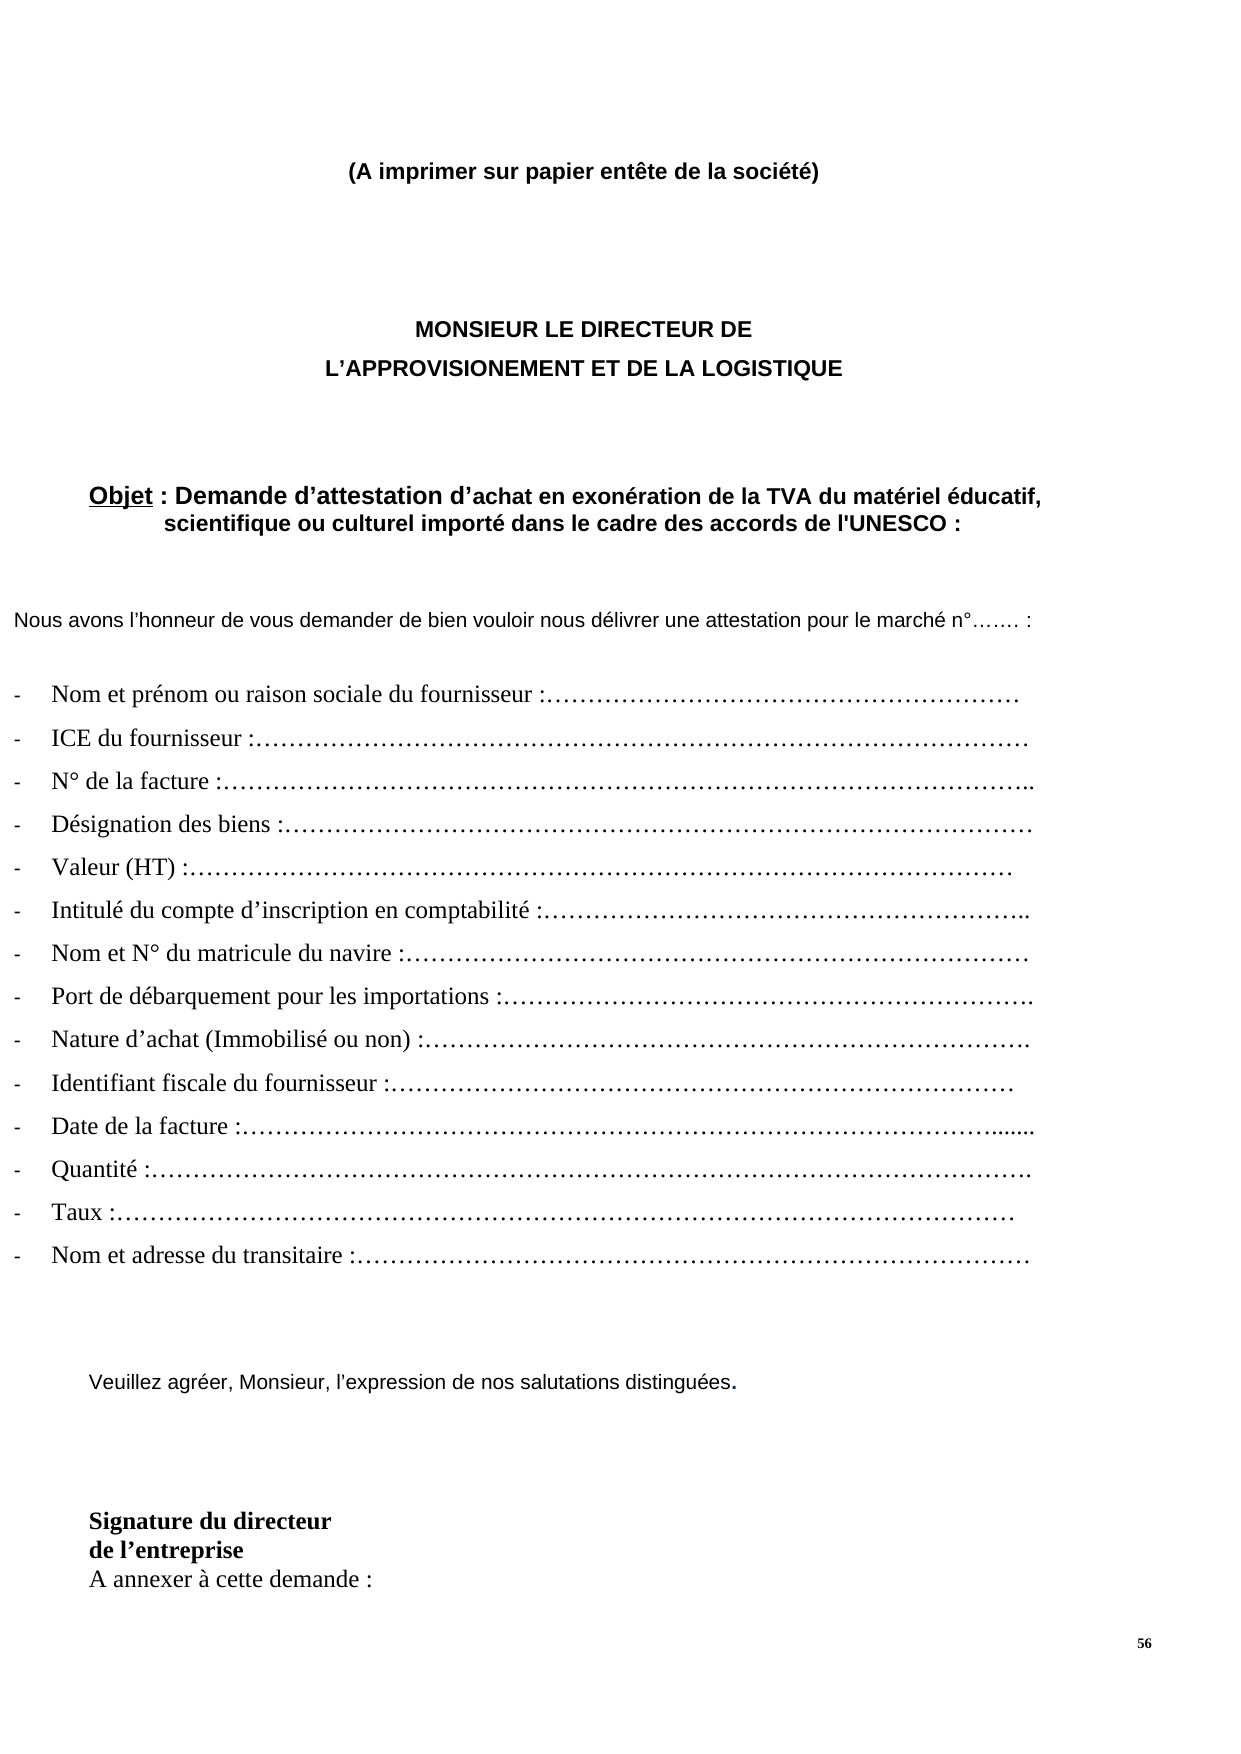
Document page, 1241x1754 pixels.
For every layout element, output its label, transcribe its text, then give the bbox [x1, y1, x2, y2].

text Veuillez agréer, Monsieur, l’expression de nos salutations distinguées. [89, 1369, 1152, 1393]
text Nous avons l’honneur de vous demander de bien vouloir nous délivrer une attestation pour le marché n°……. : [14, 608, 1154, 632]
list Nature d’achat (Immobilisé ou non) :………………………………………………………………. [14, 1024, 1154, 1053]
list Intitulé du compte d’inscription en comptabilité :………………………………………………….. [14, 895, 1154, 924]
text A annexer à cette demande : [89, 1564, 1152, 1592]
text Signature du directeur [89, 1506, 1152, 1535]
list Identifiant fiscale du fournisseur :………………………………………………………………… [14, 1068, 1154, 1096]
list ICE du fournisseur :………………………………………………………………………………… [14, 723, 1154, 751]
text MONSIEUR LE DIRECTEUR DE [14, 316, 1154, 342]
list Port de débarquement pour les importations :………………………………………………………. [14, 981, 1154, 1010]
list Valeur (HT) :……………………………………………………………………………………… [14, 852, 1154, 881]
list Date de la facture :………………………………………………………………………………....... [14, 1111, 1154, 1139]
text L’APPROVISIONEMENT ET DE LA LOGISTIQUE [14, 355, 1154, 381]
text (A imprimer sur papier entête de la société) [14, 158, 1154, 184]
text de l’entreprise [89, 1535, 1152, 1564]
list Taux :……………………………………………………………………………………………… [14, 1197, 1154, 1226]
list Quantité :……………………………………………………………………………………………. [14, 1154, 1154, 1183]
list Nom et N° du matricule du navire :………………………………………………………………… [14, 938, 1154, 967]
list Désignation des biens :……………………………………………………………………………… [14, 809, 1154, 838]
list N° de la facture :…………………………………………………………………………………….. [14, 766, 1154, 794]
list Nom et adresse du transitaire :……………………………………………………………………… [14, 1240, 1154, 1269]
list Nom et prénom ou raison sociale du fournisseur :………………………………………………… [14, 679, 1154, 708]
text Objet : Demande d’attestation d’achat en exonération de la TVA du matériel éducatif, scientifique ou culturel importé dans le cadre des accords de l'UNESCO : [89, 481, 1152, 536]
